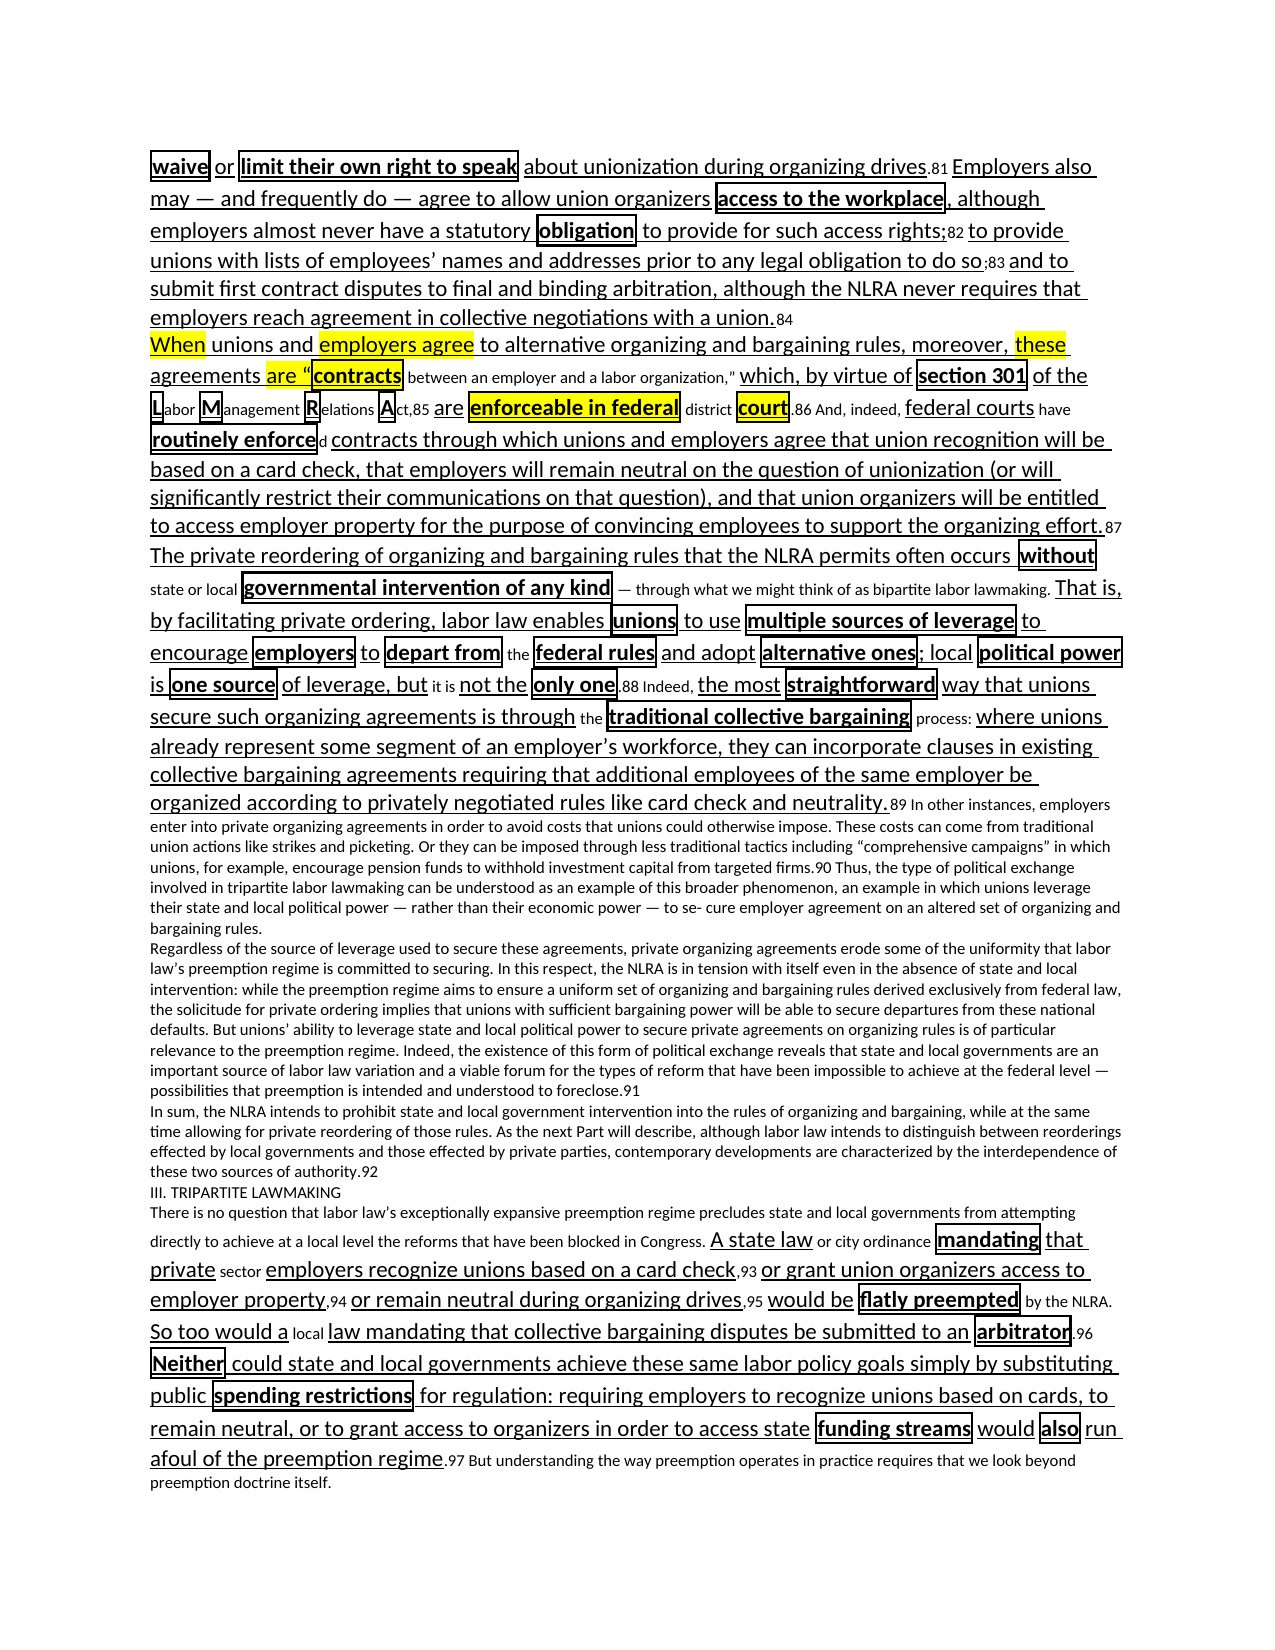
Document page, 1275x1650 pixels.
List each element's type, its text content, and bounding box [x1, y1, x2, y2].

text There is no question that labor law’s exceptionally expansive preemption regime precludes state and local governments from attempting directly to achieve at a local level the reforms that have been blocked in Congress. A state law or city ordinance mandating that private sector employers recognize unions based on a card check,93 or grant union organizers access to employer property,94 or remain neutral during organizing drives,95 would be flatly preempted by the NLRA. So too would a local law mandating that collective bargaining disputes be submitted to an arbitrator.96 Neither could state and local governments achieve these same labor policy goals simply by substituting public spending restrictions for regulation: requiring employers to recognize unions based on cards, to remain neutral, or to grant access to organizers in order to access state funding streams would also run afoul of the preemption regime.97 But understanding the way preemption operates in practice requires that we look beyond preemption doctrine itself. [150, 1202, 1125, 1492]
text In sum, the NLRA intends to prohibit state and local government intervention into the rules of organizing and bargaining, while at the same time allowing for private reordering of those rules. As the next Part will describe, although labor law intends to distinguish between reorderings effected by local governments and those effected by private parties, contemporary developments are characterized by the interdependence of these two sources of authority.92 [150, 1101, 1125, 1182]
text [150, 150, 1125, 331]
text The private reordering of organizing and bargaining rules that the NLRA permits often occurs without state or local governmental intervention of any kind — through what we might think of as bipartite labor lawmaking. That is, by facilitating private ordering, labor law enables unions to use multiple sources of leverage to encourage employers to depart from the federal rules and adopt alternative ones; local political power is one source of leverage, but it is not the only one.88 Indeed, the most straightforward way that unions secure such organizing agreements is through the traditional collective bargaining process: where unions already represent some segment of an employer’s workforce, they can incorporate clauses in existing collective bargaining agreements requiring that additional employees of the same employer be organized according to privately negotiated rules like card check and neutrality.89 In other instances, employers enter into private organizing agreements in order to avoid costs that unions could otherwise impose. These costs can come from traditional union actions like strikes and picketing. Or they can be imposed through less traditional tactics including “comprehensive campaigns” in which unions, for example, encourage pension funds to withhold investment capital from targeted firms.90 Thus, the type of political exchange involved in tripartite labor lawmaking can be understood as an example of this broader phenomenon, an example in which unions leverage their state and local political power — rather than their economic power — to se- cure employer agreement on an altered set of organizing and bargaining rules. [150, 539, 1125, 938]
text Regardless of the source of leverage used to secure these agreements, private organizing agreements erode some of the uniformity that labor law’s preemption regime is committed to securing. In this respect, the NLRA is in tension with itself even in the absence of state and local intervention: while the preemption regime aims to ensure a uniform set of organizing and bargaining rules derived exclusively from federal law, the solicitude for private ordering implies that unions with sufficient bargaining power will be able to secure departures from these national defaults. But unions’ ability to leverage state and local political power to secure private agreements on organizing rules is of particular relevance to the preemption regime. Indeed, the existence of this form of political exchange reveals that state and local governments are an important source of labor law variation and a viable forum for the types of reform that have been impossible to achieve at the federal level — possibilities that preemption is intended and understood to foreclose.91 [150, 938, 1125, 1101]
text III. TRIPARTITE LAWMAKING [150, 1182, 1125, 1202]
text When unions and employers agree to alternative organizing and bargaining rules, moreover, these agreements are “contracts between an employer and a labor organization,” which, by virtue of section 301 of the Labor Management Relations Act,85 are enforceable in federal district court.86 And, indeed, federal courts have routinely enforced contracts through which unions and employers agree that union recognition will be based on a card check, that employers will remain neutral on the question of unionization (or will significantly restrict their communications on that question), and that union organizers will be entitled to access employer property for the purpose of convincing employees to support the organizing effort.87 [150, 331, 1125, 539]
